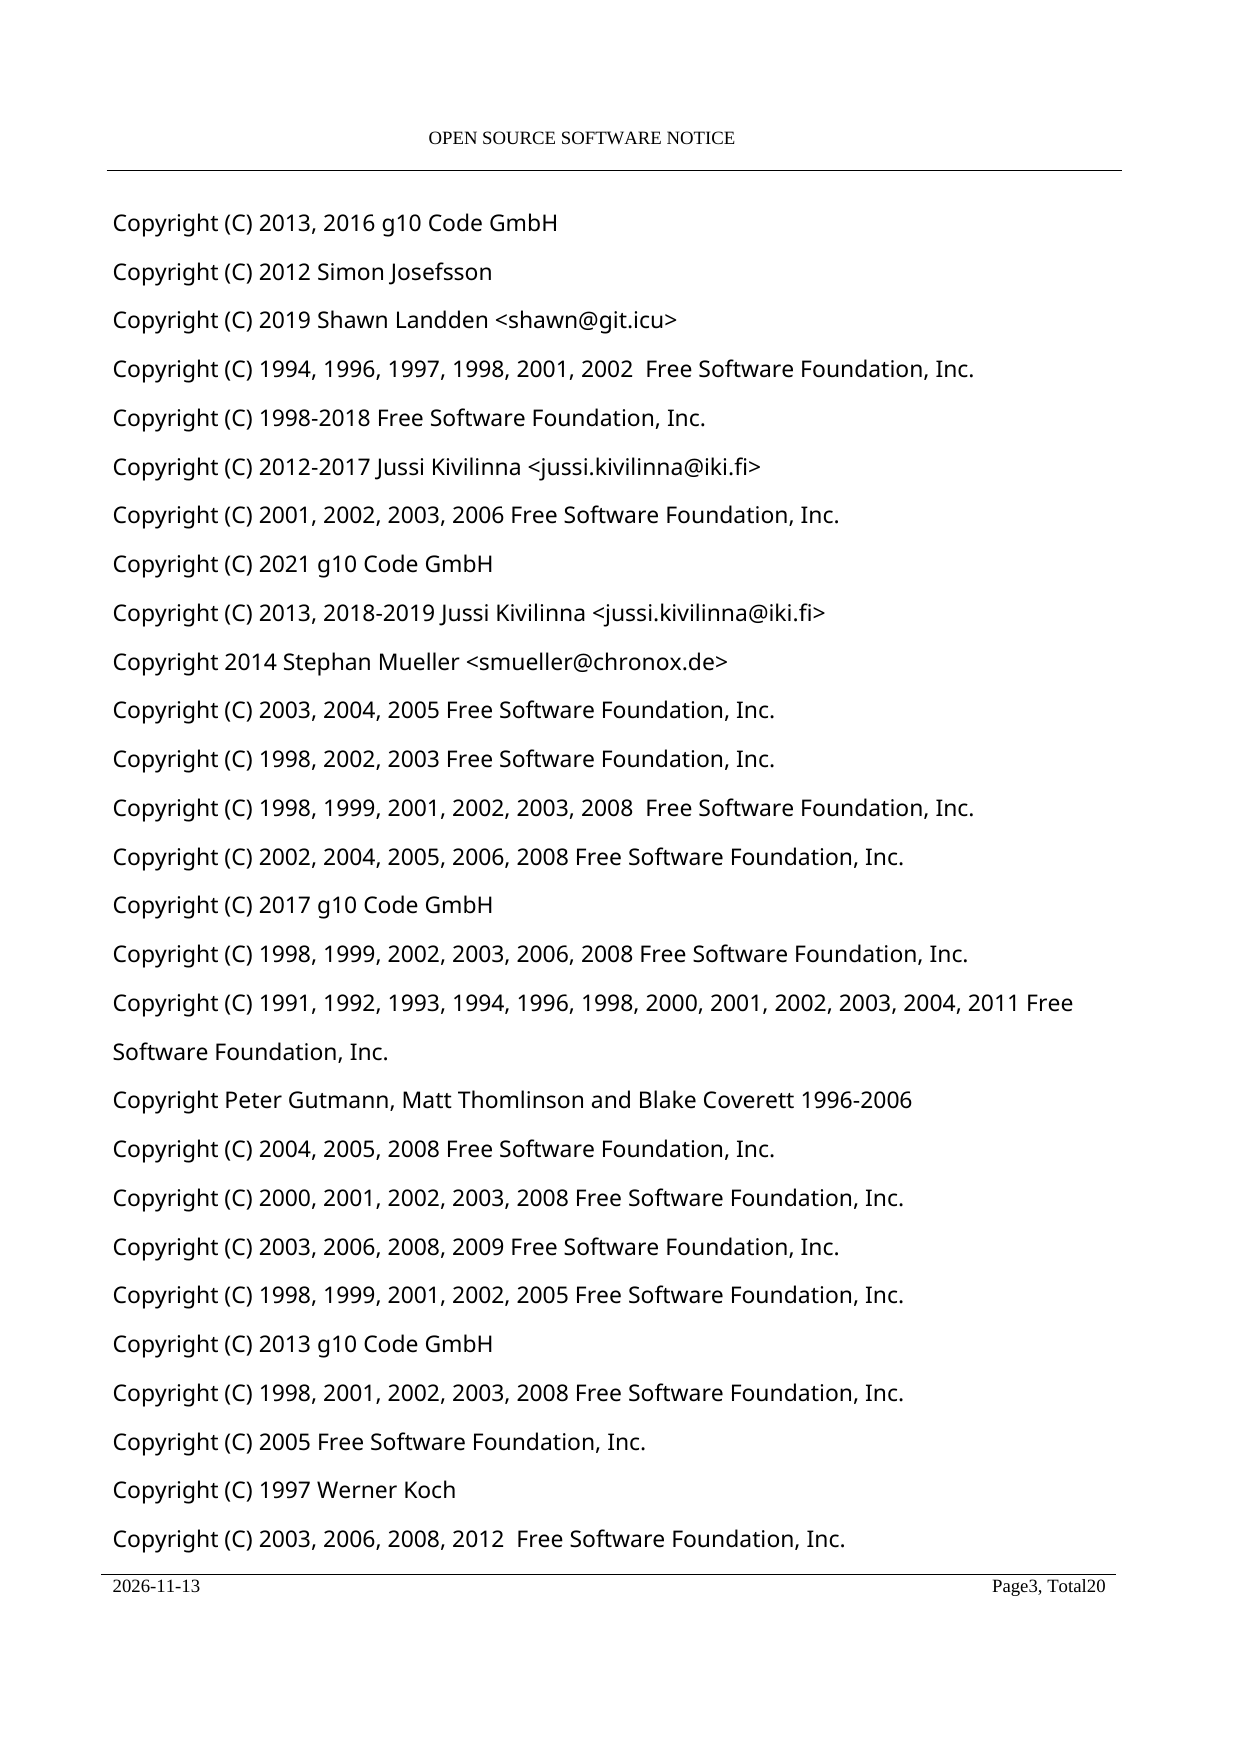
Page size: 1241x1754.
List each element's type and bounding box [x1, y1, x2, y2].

text [112, 206, 1128, 1555]
